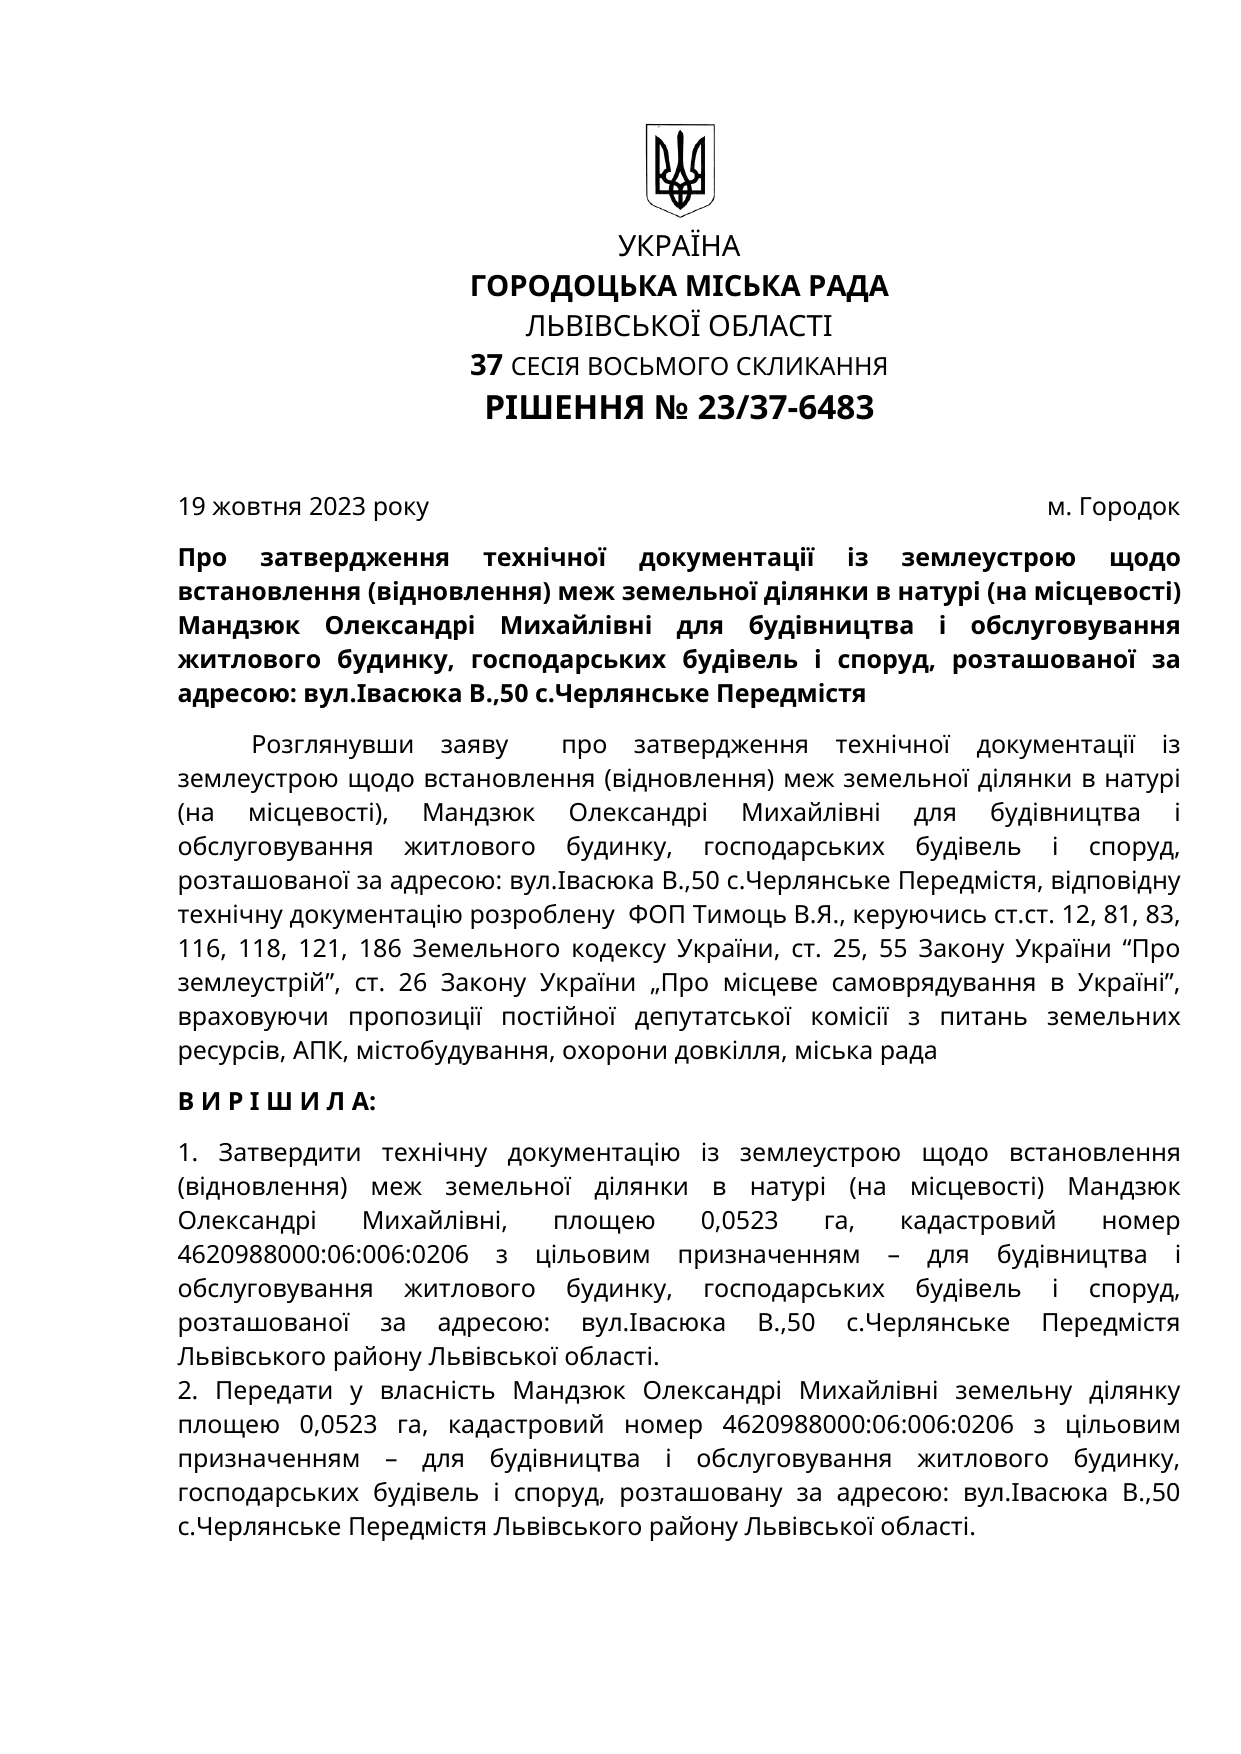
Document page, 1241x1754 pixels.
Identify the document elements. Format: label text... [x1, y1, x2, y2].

text 19 жовтня 2023 року м. Городок [177, 488, 1181, 523]
text УКРАЇНА [177, 225, 1181, 265]
text ЛЬВІВСЬКОЇ ОБЛАСТІ [177, 305, 1181, 344]
text 37 сесія восьмого скликання [177, 344, 1181, 384]
text Розглянувши заяву про затвердження технічної документації із землеустрою щодо встановлення (відновлення) меж земельної ділянки в натурі (на місцевості), Мандзюк Олександрі Михайлівні для будівництва і обслуговування житлового будинку, господарських будівель і споруд, розташованої за адресою: вул.Івасюка В.,50 с.Черлянське Передмістя, відповідну технічну документацію розроблену ФОП Тимоць В.Я., керуючись ст.ст. 12, 81, 83, 116, 118, 121, 186 Земельного кодексу України, ст. 25, 55 Закону України “Про землеустрій”, ст. 26 Закону України „Про місцеве самоврядування в Україні”, враховуючи пропозиції постійної депутатської комісії з питань земельних ресурсів, АПК, містобудування, охорони довкілля, міська рада [177, 726, 1182, 1067]
text ГОРОДОЦЬКА МІСЬКА РАДА [177, 265, 1181, 305]
text РІШЕННЯ № 23/37-6483 [177, 384, 1181, 429]
picture [633, 118, 726, 222]
text Про затвердження технічної документації із землеустрою щодо встановлення (відновлення) меж земельної ділянки в натурі (на місцевості) Мандзюк Олександрі Михайлівні для будівництва і обслуговування житлового будинку, господарських будівель і споруд, розташованої за адресою: вул.Івасюка В.,50 с.Черлянське Передмістя [177, 539, 1182, 709]
text 1. Затвердити технічну документацію із землеустрою щодо встановлення (відновлення) меж земельної ділянки в натурі (на місцевості) Мандзюк Олександрі Михайлівні, площею 0,0523 га, кадастровий номер 4620988000:06:006:0206 з цільовим призначенням – для будівництва і обслуговування житлового будинку, господарських будівель і споруд, розташованої за адресою: вул.Івасюка В.,50 с.Черлянське Передмістя Львівського району Львівської області. [177, 1134, 1182, 1373]
text 2. Передати у власність Мандзюк Олександрі Михайлівні земельну ділянку площею 0,0523 га, кадастровий номер 4620988000:06:006:0206 з цільовим призначенням – для будівництва і обслуговування житлового будинку, господарських будівель і споруд, розташовану за адресою: вул.Івасюка В.,50 с.Черлянське Передмістя Львівського району Львівської області. [177, 1373, 1182, 1543]
text В И Р І Ш И Л А: [177, 1083, 1182, 1118]
